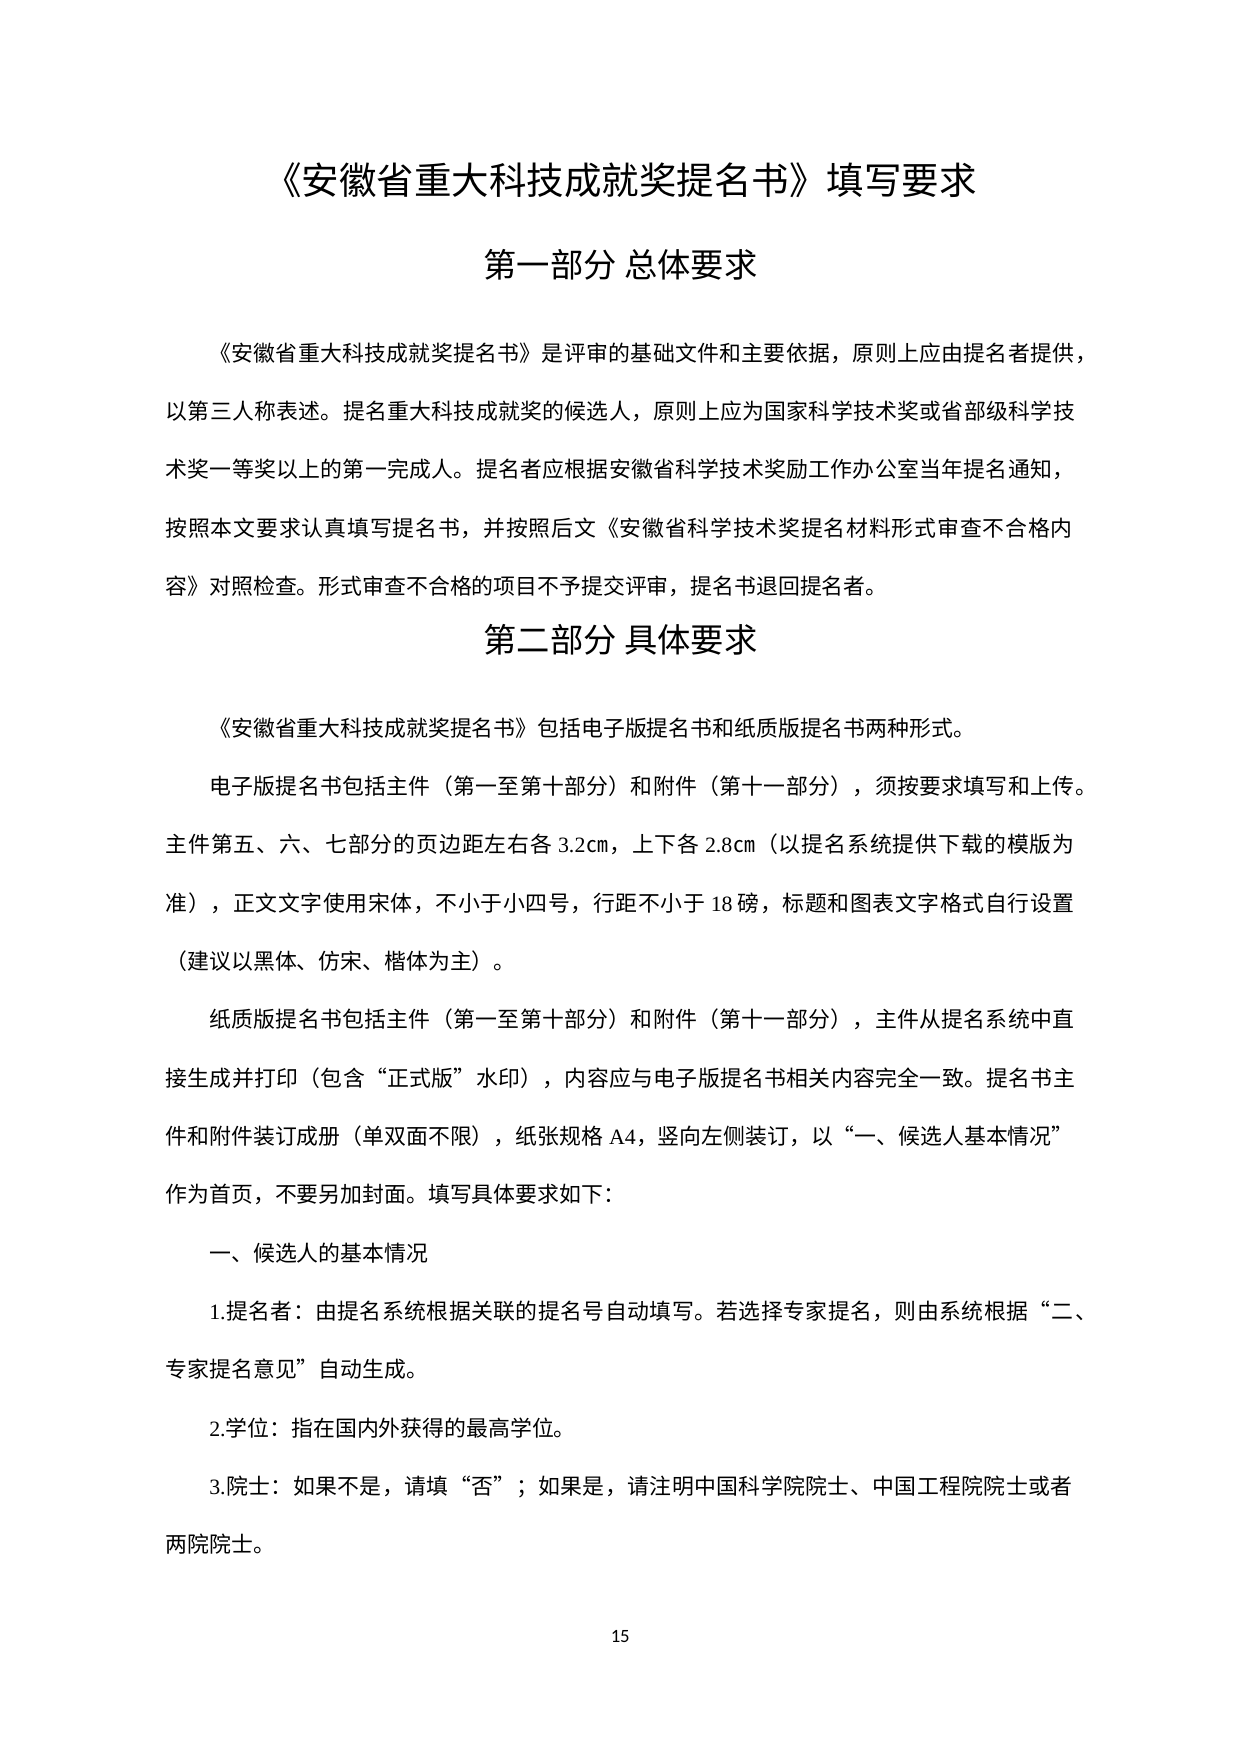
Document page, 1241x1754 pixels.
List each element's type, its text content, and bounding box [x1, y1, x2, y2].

text 第一部分 总体要求 [165, 231, 1075, 289]
text 1.提名者：由提名系统根据关联的提名号自动填写。若选择专家提名，则由系统根据“二、专家提名意见”自动生成。 [165, 1273, 1075, 1389]
text 第二部分 具体要求 [165, 606, 1075, 664]
text 3.院士：如果不是，请填“否”；如果是，请注明中国科学院院士、中国工程院院士或者两院院士。 [165, 1448, 1075, 1564]
text 纸质版提名书包括主件（第一至第十部分）和附件（第十一部分），主件从提名系统中直接生成并打印（包含“正式版”水印），内容应与电子版提名书相关内容完全一致。提名书主件和附件装订成册（单双面不限），纸张规格A4，竖向左侧装订，以“一、候选人基本情况”作为首页，不要另加封面。填写具体要求如下： [165, 981, 1075, 1214]
text 《安徽省重大科技成就奖提名书》包括电子版提名书和纸质版提名书两种形式。 [165, 689, 1075, 748]
text 2.学位：指在国内外获得的最高学位。 [165, 1389, 1075, 1448]
text 电子版提名书包括主件（第一至第十部分）和附件（第十一部分），须按要求填写和上传。主件第五、六、七部分的页边距左右各3.2㎝，上下各2.8㎝（以提名系统提供下载的模版为准），正文文字使用宋体，不小于小四号，行距不小于18磅，标题和图表文字格式自行设置（建议以黑体、仿宋、楷体为主）。 [165, 748, 1075, 981]
text 《安徽省重大科技成就奖提名书》是评审的基础文件和主要依据，原则上应由提名者提供，以第三人称表述。提名重大科技成就奖的候选人，原则上应为国家科学技术奖或省部级科学技术奖一等奖以上的第一完成人。提名者应根据安徽省科学技术奖励工作办公室当年提名通知，按照本文要求认真填写提名书，并按照后文《安徽省科学技术奖提名材料形式审查不合格内容》对照检查。形式审查不合格的项目不予提交评审，提名书退回提名者。 [165, 314, 1075, 606]
text 一、候选人的基本情况 [165, 1214, 1075, 1273]
text 《安徽省重大科技成就奖提名书》填写要求 [165, 148, 1075, 206]
